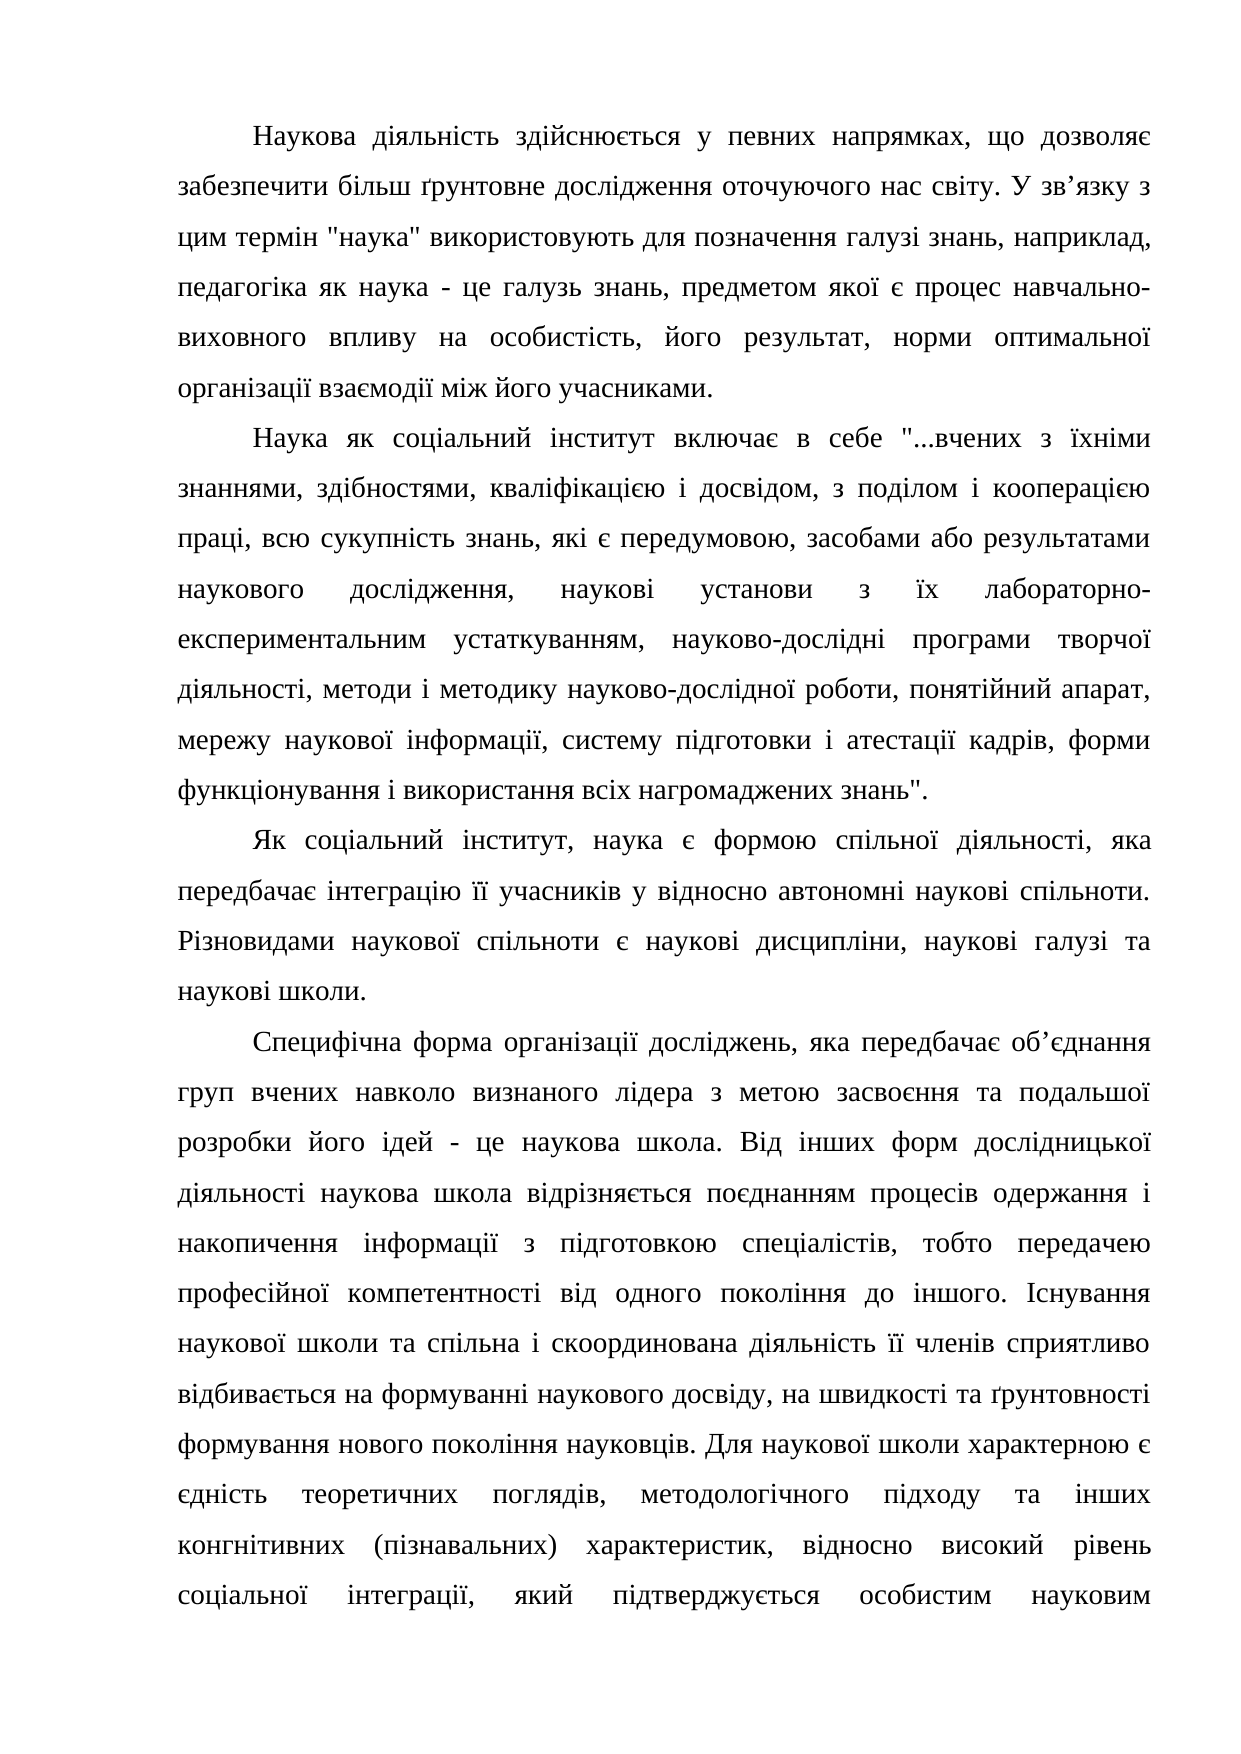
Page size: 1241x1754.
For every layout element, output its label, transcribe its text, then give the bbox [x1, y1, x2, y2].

text Наукова діяльність здійснюється у певних напрямках, що дозволяє забезпечити більш ґрунтовне дослідження оточуючого нас світу. У зв’язку з цим термін "наука" використовують для позначення галузі знань, наприклад, педагогіка як наука - це галузь знань, предметом якої є процес навчально-виховного впливу на особистість, його результат, норми оптимальної організації взаємодії між його учасниками. [177, 118, 1152, 403]
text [177, 1024, 1152, 1611]
text Як соціальний інститут, наука є формою спільної діяльності, яка передбачає інтеграцію її учасників у відносно автономні наукові спільноти. Різновидами наукової спільноти є наукові дисципліни, наукові галузі та наукові школи. [177, 822, 1152, 1007]
text Наука як соціальний інститут включає в себе "...вчених з їхніми знаннями, здібностями, кваліфікацією і досвідом, з поділом і кооперацією праці, всю сукупність знань, які є передумовою, засобами або результатами наукового дослідження, наукові установи з їх лабораторно-експериментальним устаткуванням, науково-дослідні програми творчої діяльності, методи і методику науково-дослідної роботи, понятійний апарат, мережу наукової інформації, систему підготовки і атестації кадрів, форми функціонування і використання всіх нагромаджених знань". [177, 420, 1152, 806]
